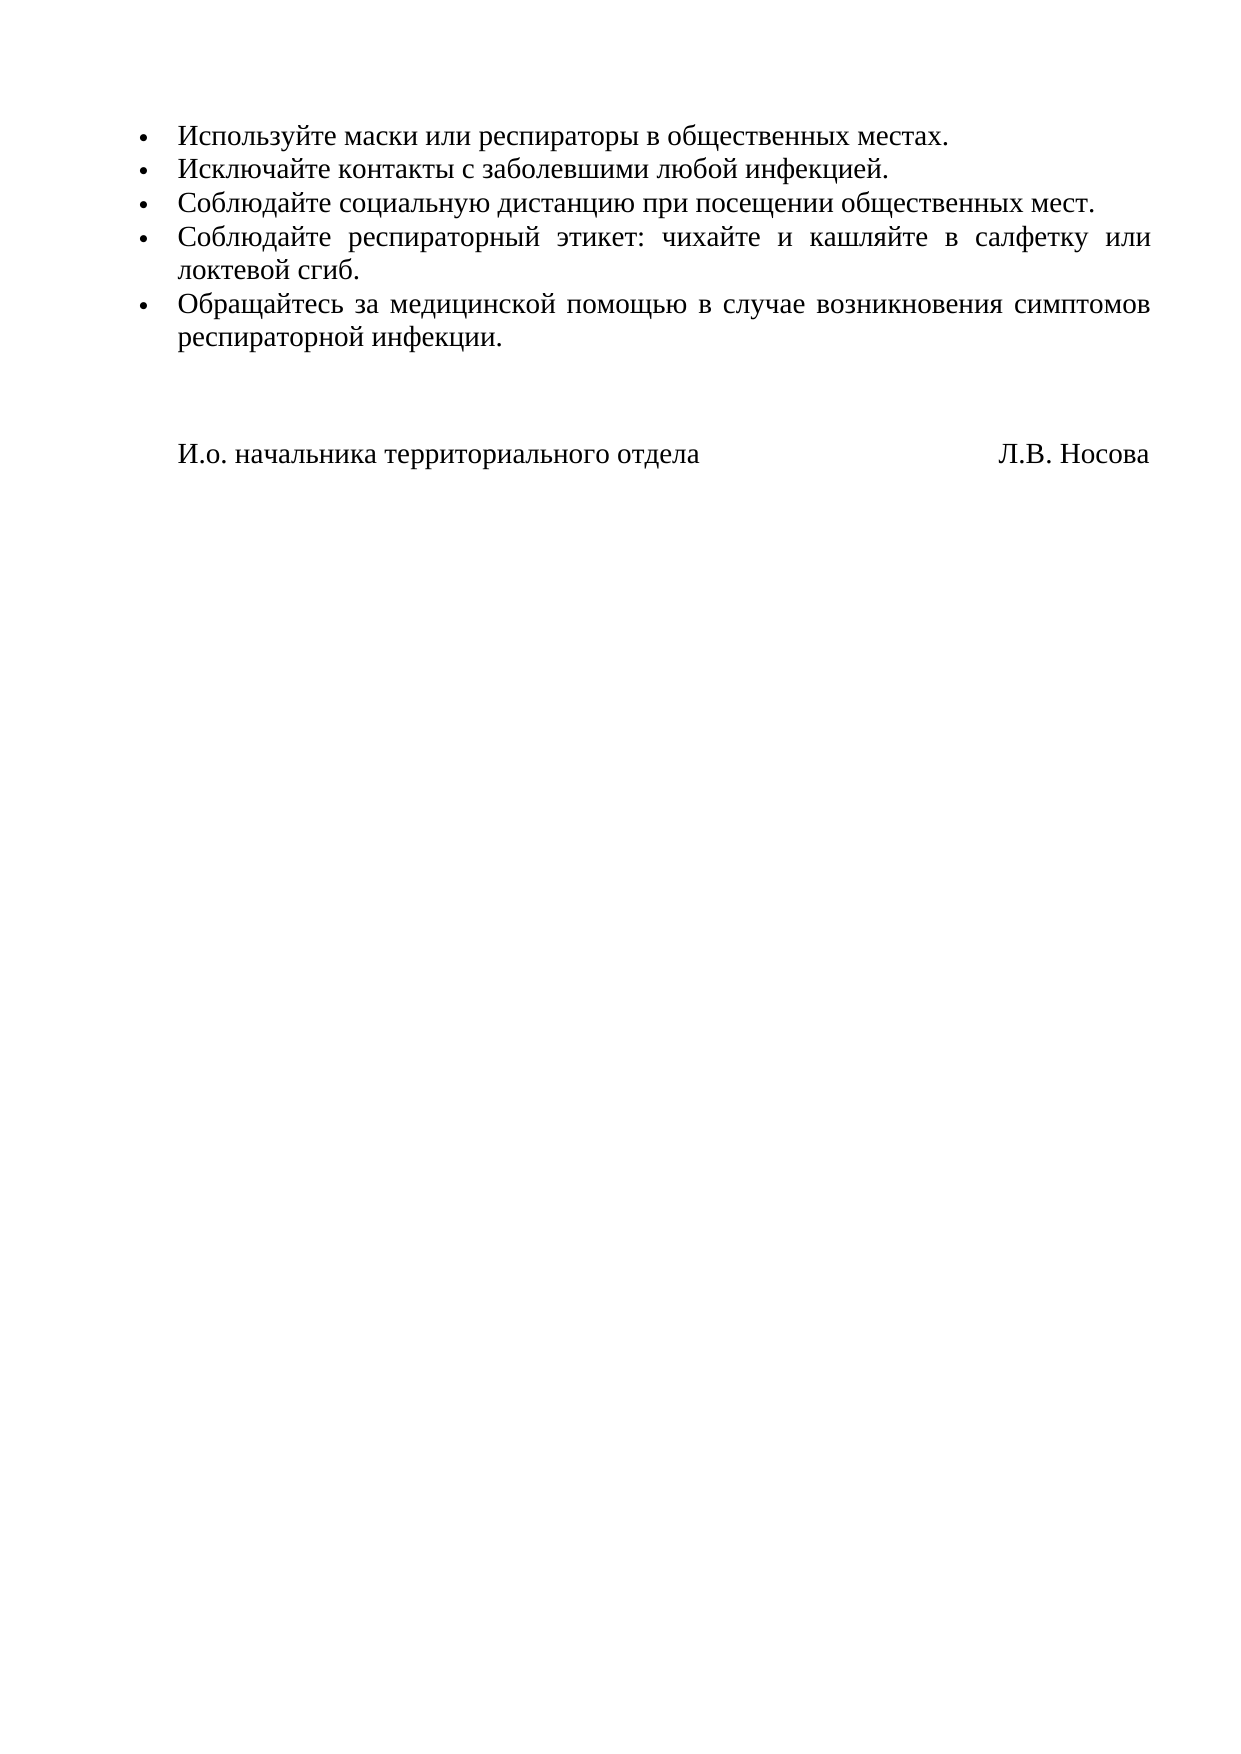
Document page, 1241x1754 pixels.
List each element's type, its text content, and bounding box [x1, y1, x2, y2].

list Исключайте контакты с заболевшими любой инфекцией. [140, 152, 1152, 185]
list Используйте маски или респираторы в общественных местах. [140, 118, 1152, 152]
text И.о. начальника территориального отдела Л.В. Носова [177, 436, 1152, 469]
list Соблюдайте социальную дистанцию при посещении общественных мест. [140, 185, 1152, 219]
list Обращайтесь за медицинской помощью в случае возникновения симптомов респираторной инфекции. [140, 286, 1152, 353]
list Соблюдайте респираторный этикет: чихайте и кашляйте в салфетку или локтевой сгиб. [140, 219, 1152, 286]
